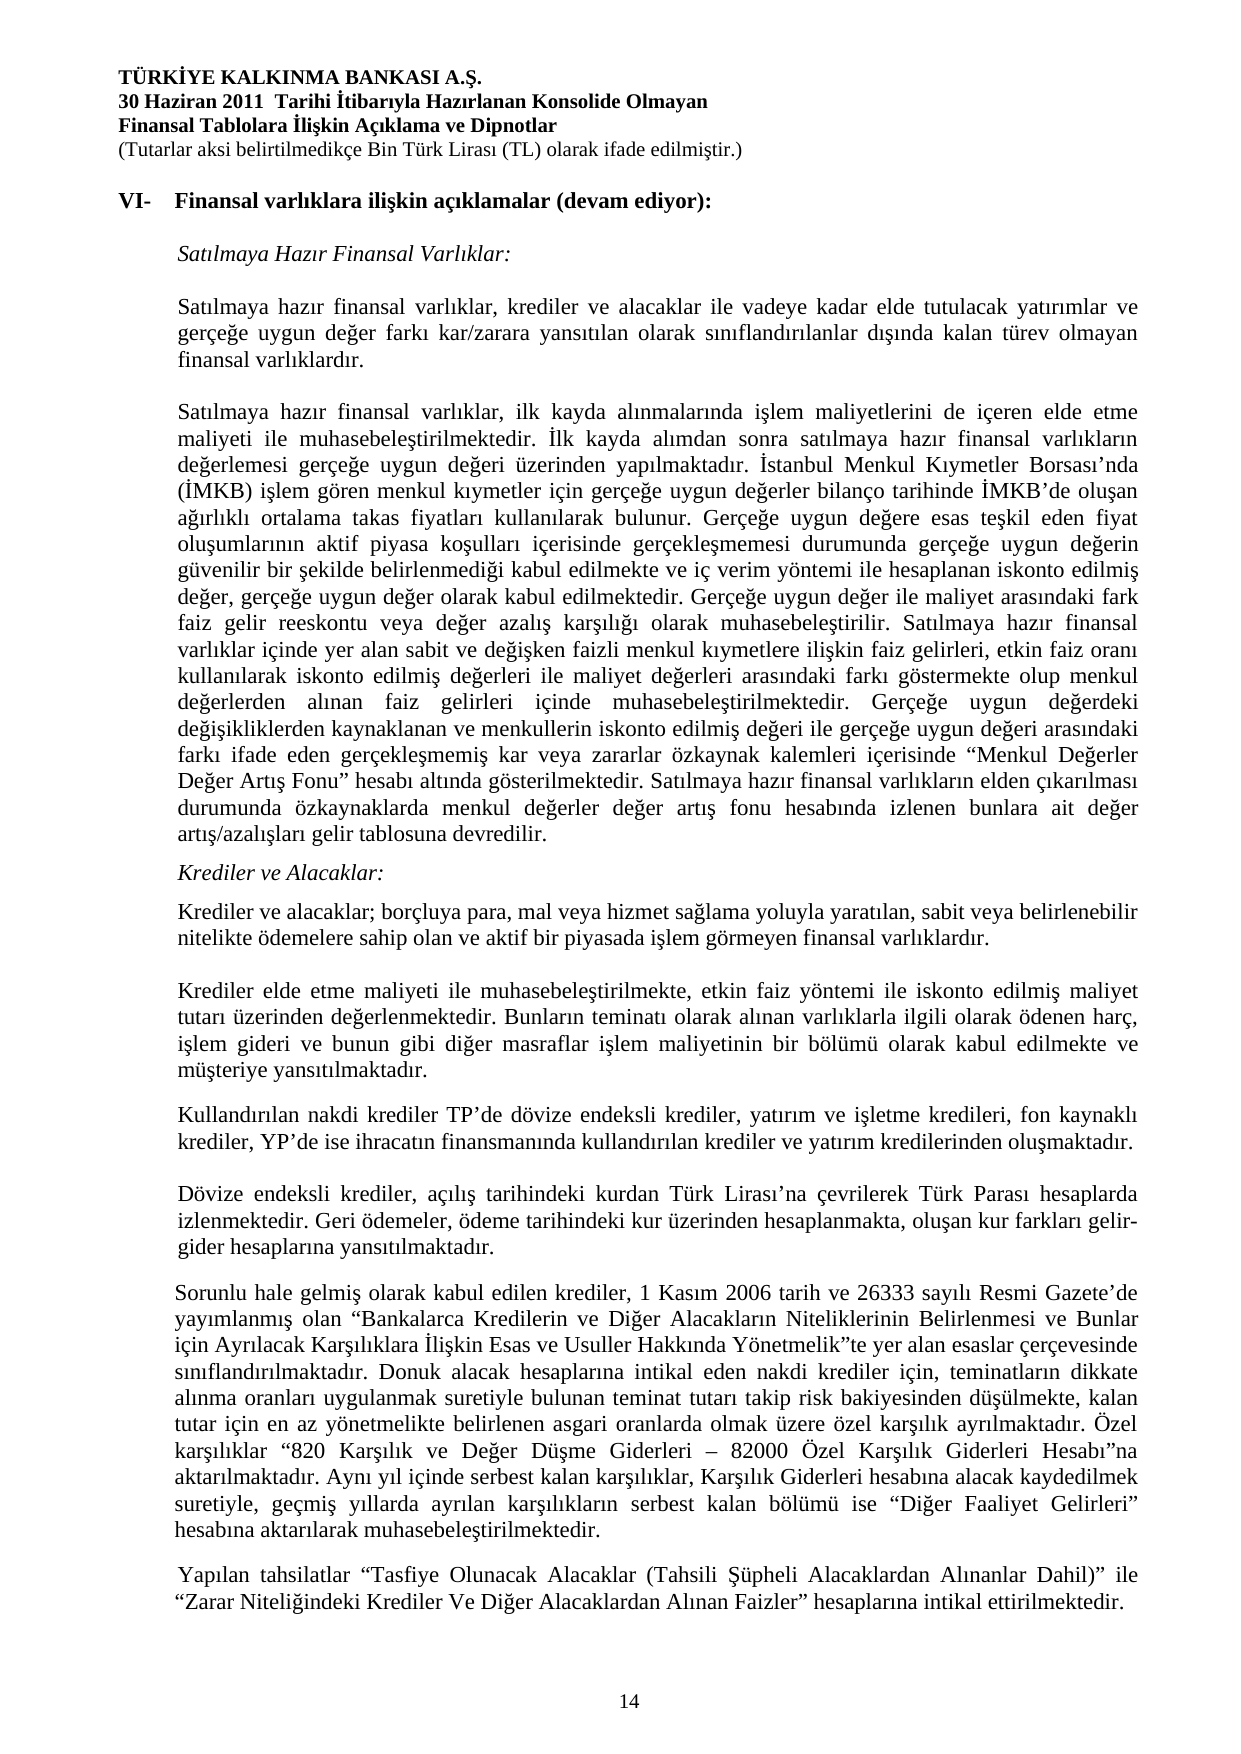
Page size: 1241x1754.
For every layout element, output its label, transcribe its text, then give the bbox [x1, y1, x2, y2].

text VI- Finansal varlıklara ilişkin açıklamalar (devam ediyor): [118, 188, 1140, 214]
text Krediler ve Alacaklar: [177, 859, 1140, 885]
text Yapılan tahsilatlar “Tasfiye Olunacak Alacaklar (Tahsili Şüpheli Alacaklardan Alınanlar Dahil)” ile “Zarar Niteliğindeki Krediler Ve Diğer Alacaklardan Alınan Faizler” hesaplarına intikal ettirilmektedir. [174, 1561, 1140, 1614]
text Krediler ve alacaklar; borçluya para, mal veya hizmet sağlama yoluyla yaratılan, sabit veya belirlenebilir nitelikte ödemelere sahip olan ve aktif bir piyasada işlem görmeyen finansal varlıklardır. [177, 898, 1140, 951]
text Kullandırılan nakdi krediler TP’de dövize endeksli krediler, yatırım ve işletme kredileri, fon kaynaklı krediler, YP’de ise ihracatın finansmanında kullandırılan krediler ve yatırım kredilerinden oluşmaktadır. [177, 1101, 1140, 1154]
text Satılmaya Hazır Finansal Varlıklar: [177, 240, 1140, 267]
text Sorunlu hale gelmiş olarak kabul edilen krediler, 1 Kasım 2006 tarih ve 26333 sayılı Resmi Gazete’de yayımlanmış olan “Bankalarca Kredilerin ve Diğer Alacakların Niteliklerinin Belirlenmesi ve Bunlar için Ayrılacak Karşılıklara İlişkin Esas ve Usuller Hakkında Yönetmelik”te yer alan esaslar çerçevesinde sınıflandırılmaktadır. Donuk alacak hesaplarına intikal eden nakdi krediler için, teminatların dikkate alınma oranları uygulanmak suretiyle bulunan teminat tutarı takip risk bakiyesinden düşülmekte, kalan tutar için en az yönetmelikte belirlenen asgari oranlarda olmak üzere özel karşılık ayrılmaktadır. Özel karşılıklar “820 Karşılık ve Değer Düşme Giderleri – 82000 Özel Karşılık Giderleri Hesabı”na aktarılmaktadır. Aynı yıl içinde serbest kalan karşılıklar, Karşılık Giderleri hesabına alacak kaydedilmek suretiyle, geçmiş yıllarda ayrılan karşılıkların serbest kalan bölümü ise “Diğer Faaliyet Gelirleri” hesabına aktarılarak muhasebeleştirilmektedir. [174, 1279, 1140, 1542]
text Krediler elde etme maliyeti ile muhasebeleştirilmekte, etkin faiz yöntemi ile iskonto edilmiş maliyet tutarı üzerinden değerlenmektedir. Bunların teminatı olarak alınan varlıklarla ilgili olarak ödenen harç, işlem gideri ve bunun gibi diğer masraflar işlem maliyetinin bir bölümü olarak kabul edilmekte ve müşteriye yansıtılmaktadır. [177, 977, 1140, 1082]
text Satılmaya hazır finansal varlıklar, krediler ve alacaklar ile vadeye kadar elde tutulacak yatırımlar ve gerçeğe uygun değer farkı kar/zarara yansıtılan olarak sınıflandırılanlar dışında kalan türev olmayan finansal varlıklardır. [177, 293, 1140, 372]
text Dövize endeksli krediler, açılış tarihindeki kurdan Türk Lirası’na çevrilerek Türk Parası hesaplarda izlenmektedir. Geri ödemeler, ödeme tarihindeki kur üzerinden hesaplanmakta, oluşan kur farkları gelir-gider hesaplarına yansıtılmaktadır. [177, 1181, 1140, 1259]
text Satılmaya hazır finansal varlıklar, ilk kayda alınmalarında işlem maliyetlerini de içeren elde etme maliyeti ile muhasebeleştirilmektedir. İlk kayda alımdan sonra satılmaya hazır finansal varlıkların değerlemesi gerçeğe uygun değeri üzerinden yapılmaktadır. İstanbul Menkul Kıymetler Borsası’nda (İMKB) işlem gören menkul kıymetler için gerçeğe uygun değerler bilanço tarihinde İMKB’de oluşan ağırlıklı ortalama takas fiyatları kullanılarak bulunur. Gerçeğe uygun değere esas teşkil eden fiyat oluşumlarının aktif piyasa koşulları içerisinde gerçekleşmemesi durumunda gerçeğe uygun değerin güvenilir bir şekilde belirlenmediği kabul edilmekte ve iç verim yöntemi ile hesaplanan iskonto edilmiş değer, gerçeğe uygun değer olarak kabul edilmektedir. Gerçeğe uygun değer ile maliyet arasındaki fark faiz gelir reeskontu veya değer azalış karşılığı olarak muhasebeleştirilir. Satılmaya hazır finansal varlıklar içinde yer alan sabit ve değişken faizli menkul kıymetlere ilişkin faiz gelirleri, etkin faiz oranı kullanılarak iskonto edilmiş değerleri ile maliyet değerleri arasındaki farkı göstermekte olup menkul değerlerden alınan faiz gelirleri içinde muhasebeleştirilmektedir. Gerçeğe uygun değerdeki değişikliklerden kaynaklanan ve menkullerin iskonto edilmiş değeri ile gerçeğe uygun değeri arasındaki farkı ifade eden gerçekleşmemiş kar veya zararlar özkaynak kalemleri içerisinde “Menkul Değerler Değer Artış Fonu” hesabı altında gösterilmektedir. Satılmaya hazır finansal varlıkların elden çıkarılması durumunda özkaynaklarda menkul değerler değer artış fonu hesabında izlenen bunlara ait değer artış/azalışları gelir tablosuna devredilir. [177, 398, 1140, 846]
